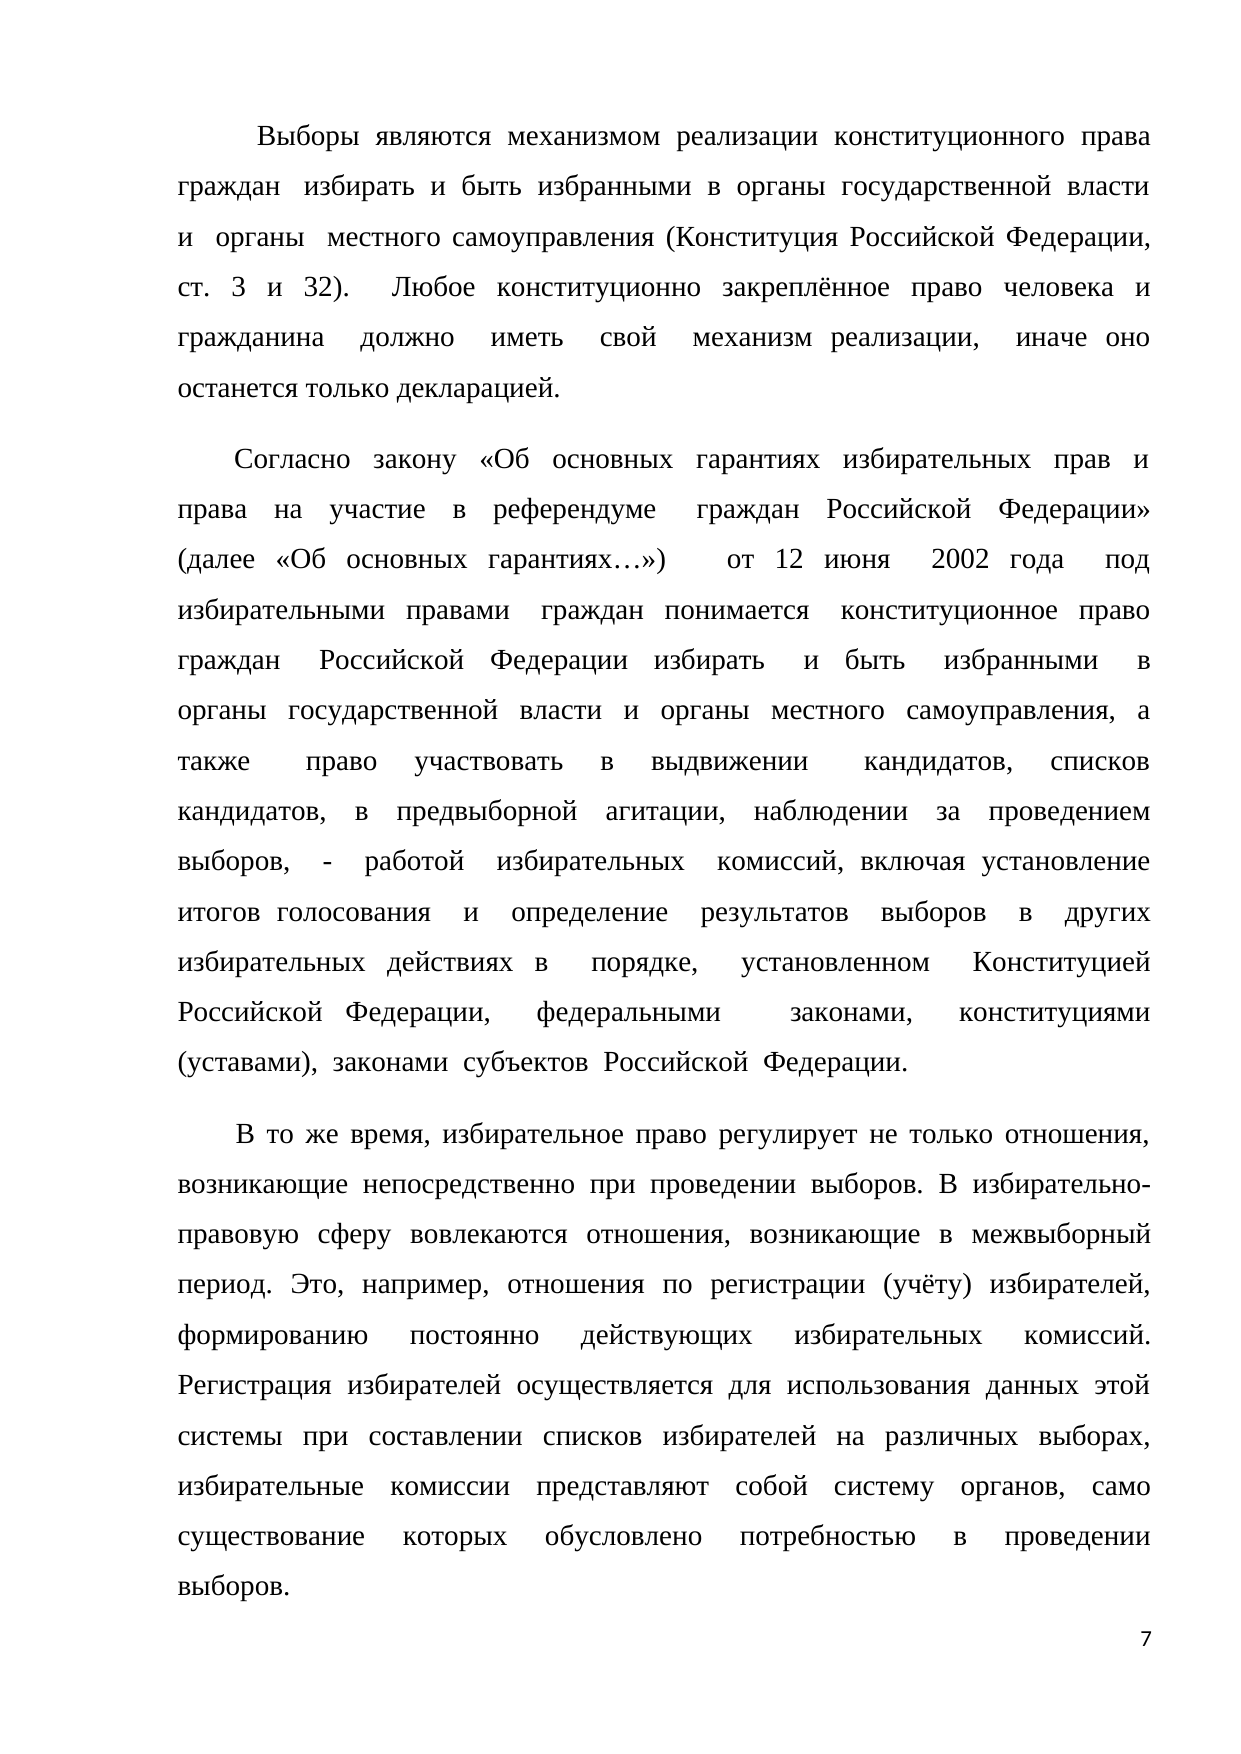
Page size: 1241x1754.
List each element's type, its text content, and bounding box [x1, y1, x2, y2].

text В то же время, избирательное право регулирует не только отношения, возникающие непосредственно при проведении выборов. В избирательно-правовую сферу вовлекаются отношения, возникающие в межвыборный период. Это, например, отношения по регистрации (учёту) избирателей, формированию постоянно действующих избирательных комиссий. Регистрация избирателей осуществляется для использования данных этой системы при составлении списков избирателей на различных выборах, избирательные комиссии представляют собой систему органов, само существование которых обусловлено потребностью в проведении выборов. [177, 1116, 1152, 1602]
text Выборы являются механизмом реализации конституционного права граждан избирать и быть избранными в органы государственной власти и органы местного самоуправления (Конституция Российской Федерации, ст. 3 и 32). Любое конституционно закреплённое право человека и гражданина должно иметь свой механизм реализации, иначе оно останется только декларацией. [177, 118, 1152, 403]
text Согласно закону «Об основных гарантиях избирательных прав и права на участие в референдуме граждан Российской Федерации» (далее «Об основных гарантиях…») от 12 июня 2002 года под избирательными правами граждан понимается конституционное право граждан Российской Федерации избирать и быть избранными в органы государственной власти и органы местного самоуправления, а также право участвовать в выдвижении кандидатов, списков кандидатов, в предвыборной агитации, наблюдении за проведением выборов, - работой избирательных комиссий, включая установление итогов голосования и определение результатов выборов в других избирательных действиях в порядке, установленном Конституцией Российской Федерации, федеральными законами, конституциями (уставами), законами субъектов Российской Федерации. [177, 441, 1152, 1078]
